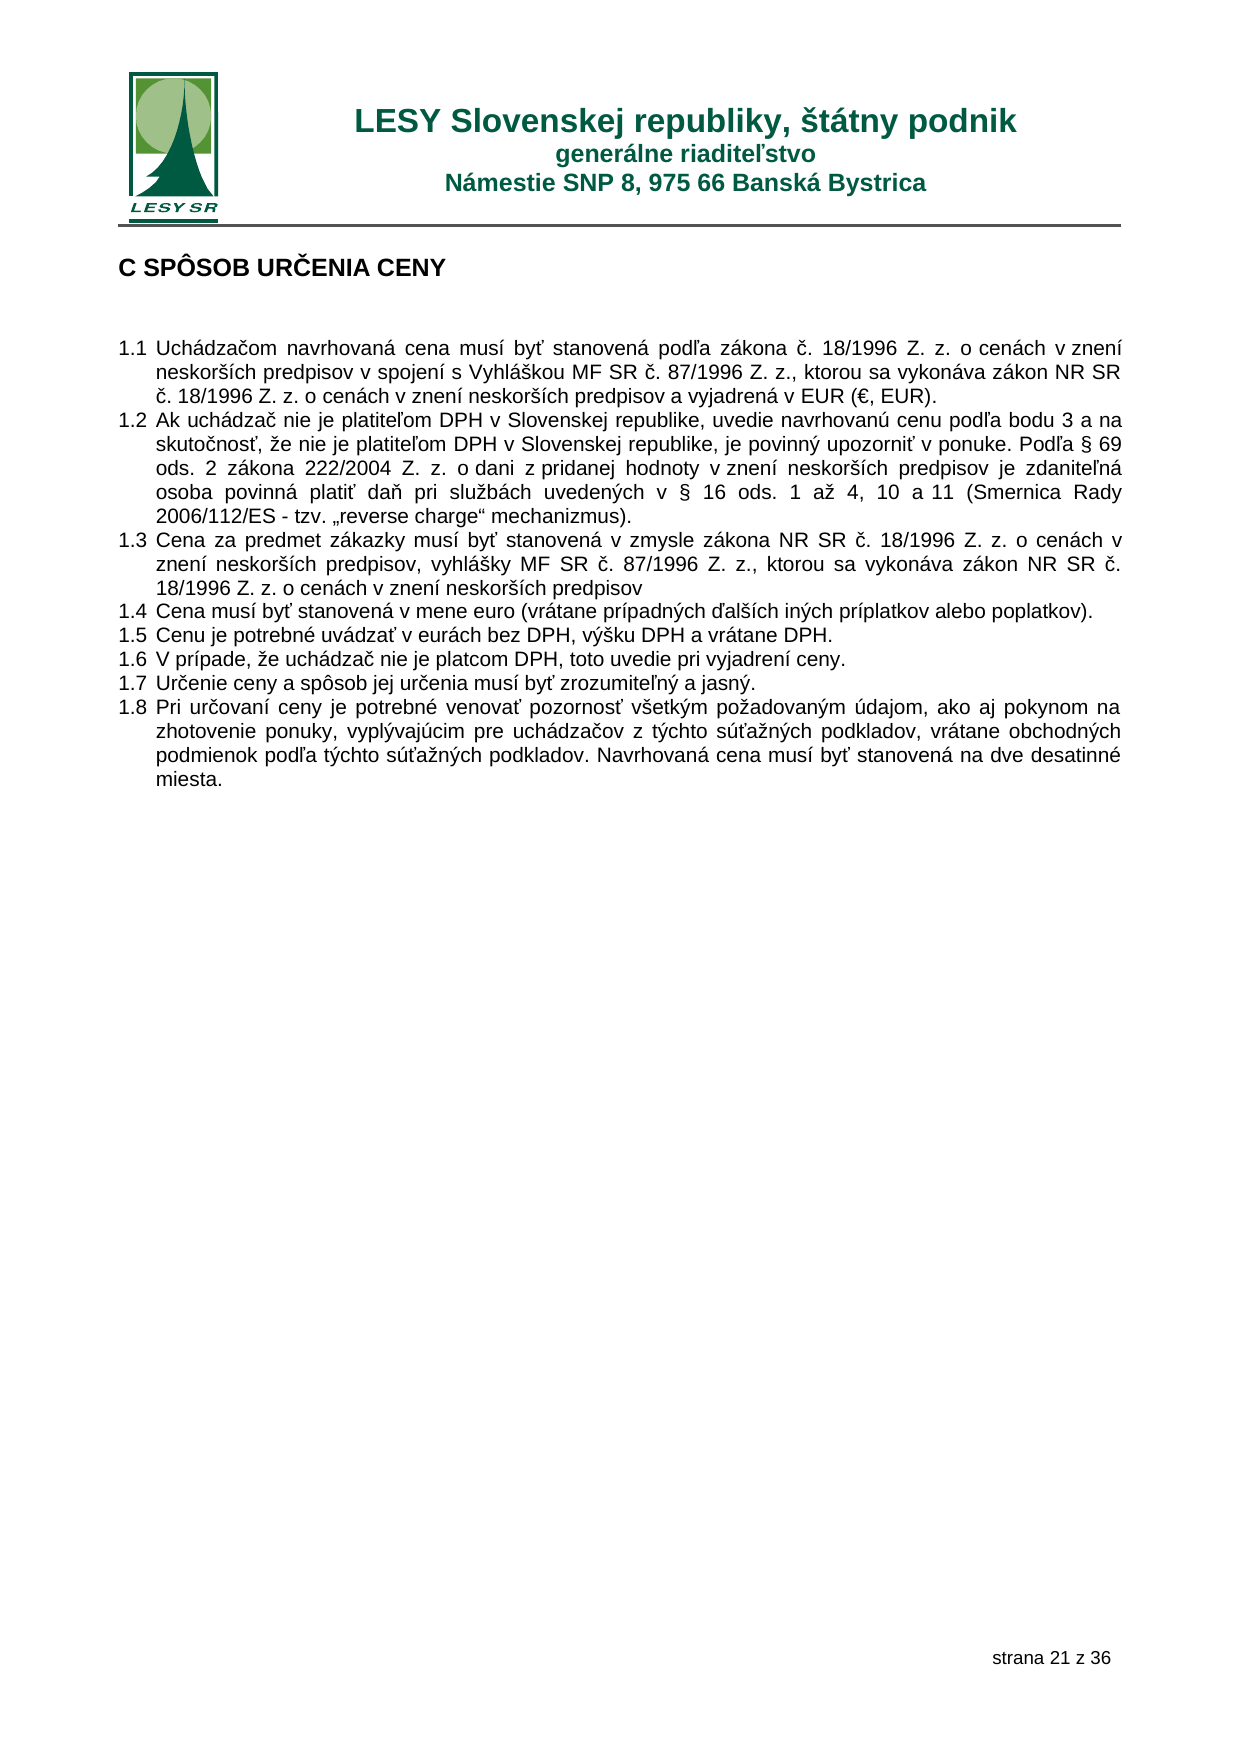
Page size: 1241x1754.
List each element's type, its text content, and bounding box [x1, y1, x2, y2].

list Uchádzačom navrhovaná cena musí byť stanovená podľa zákona č. 18/1996 Z. z. o cenách v znení neskorších predpisov v spojení s Vyhláškou MF SR č. 87/1996 Z. z., ktorou sa vykonáva zákon NR SR č. 18/1996 Z. z. o cenách v znení neskorších predpisov a vyjadrená v EUR (€, EUR). [118, 336, 1122, 408]
list Pri určovaní ceny je potrebné venovať pozornosť všetkým požadovaným údajom, ako aj pokynom na zhotovenie ponuky, vyplývajúcim pre uchádzačov z týchto súťažných podkladov, vrátane obchodných podmienok podľa týchto súťažných podkladov. Navrhovaná cena musí byť stanovená na dve desatinné miesta. [118, 695, 1122, 791]
list Určenie ceny a spôsob jej určenia musí byť zrozumiteľný a jasný. [118, 671, 1122, 695]
list Cena za predmet zákazky musí byť stanovená v zmysle zákona NR SR č. 18/1996 Z. z. o cenách v znení neskorších predpisov, vyhlášky MF SR č. 87/1996 Z. z., ktorou sa vykonáva zákon NR SR č. 18/1996 Z. z. o cenách v znení neskorších predpisov [118, 527, 1122, 599]
list Cena musí byť stanovená v mene euro (vrátane prípadných ďalších iných príplatkov alebo poplatkov). [118, 599, 1122, 623]
subtitle C SPÔSOB URČENIA CENY [118, 253, 1122, 282]
list Cenu je potrebné uvádzať v eurách bez DPH, výšku DPH a vrátane DPH. [118, 623, 1122, 647]
list V prípade, že uchádzač nie je platcom DPH, toto uvedie pri vyjadrení ceny. [118, 647, 1122, 671]
list Ak uchádzač nie je platiteľom DPH v Slovenskej republike, uvedie navrhovanú cenu podľa bodu 3 a na skutočnosť, že nie je platiteľom DPH v Slovenskej republike, je povinný upozorniť v ponuke. Podľa § 69 ods. 2 zákona 222/2004 Z. z. o dani z pridanej hodnoty v znení neskorších predpisov je zdaniteľná osoba povinná platiť daň pri službách uvedených v § 16 ods. 1 až 4, 10 a 11 (Smernica Rady 2006/112/ES - tzv. „reverse charge“ mechanizmus). [118, 408, 1122, 527]
